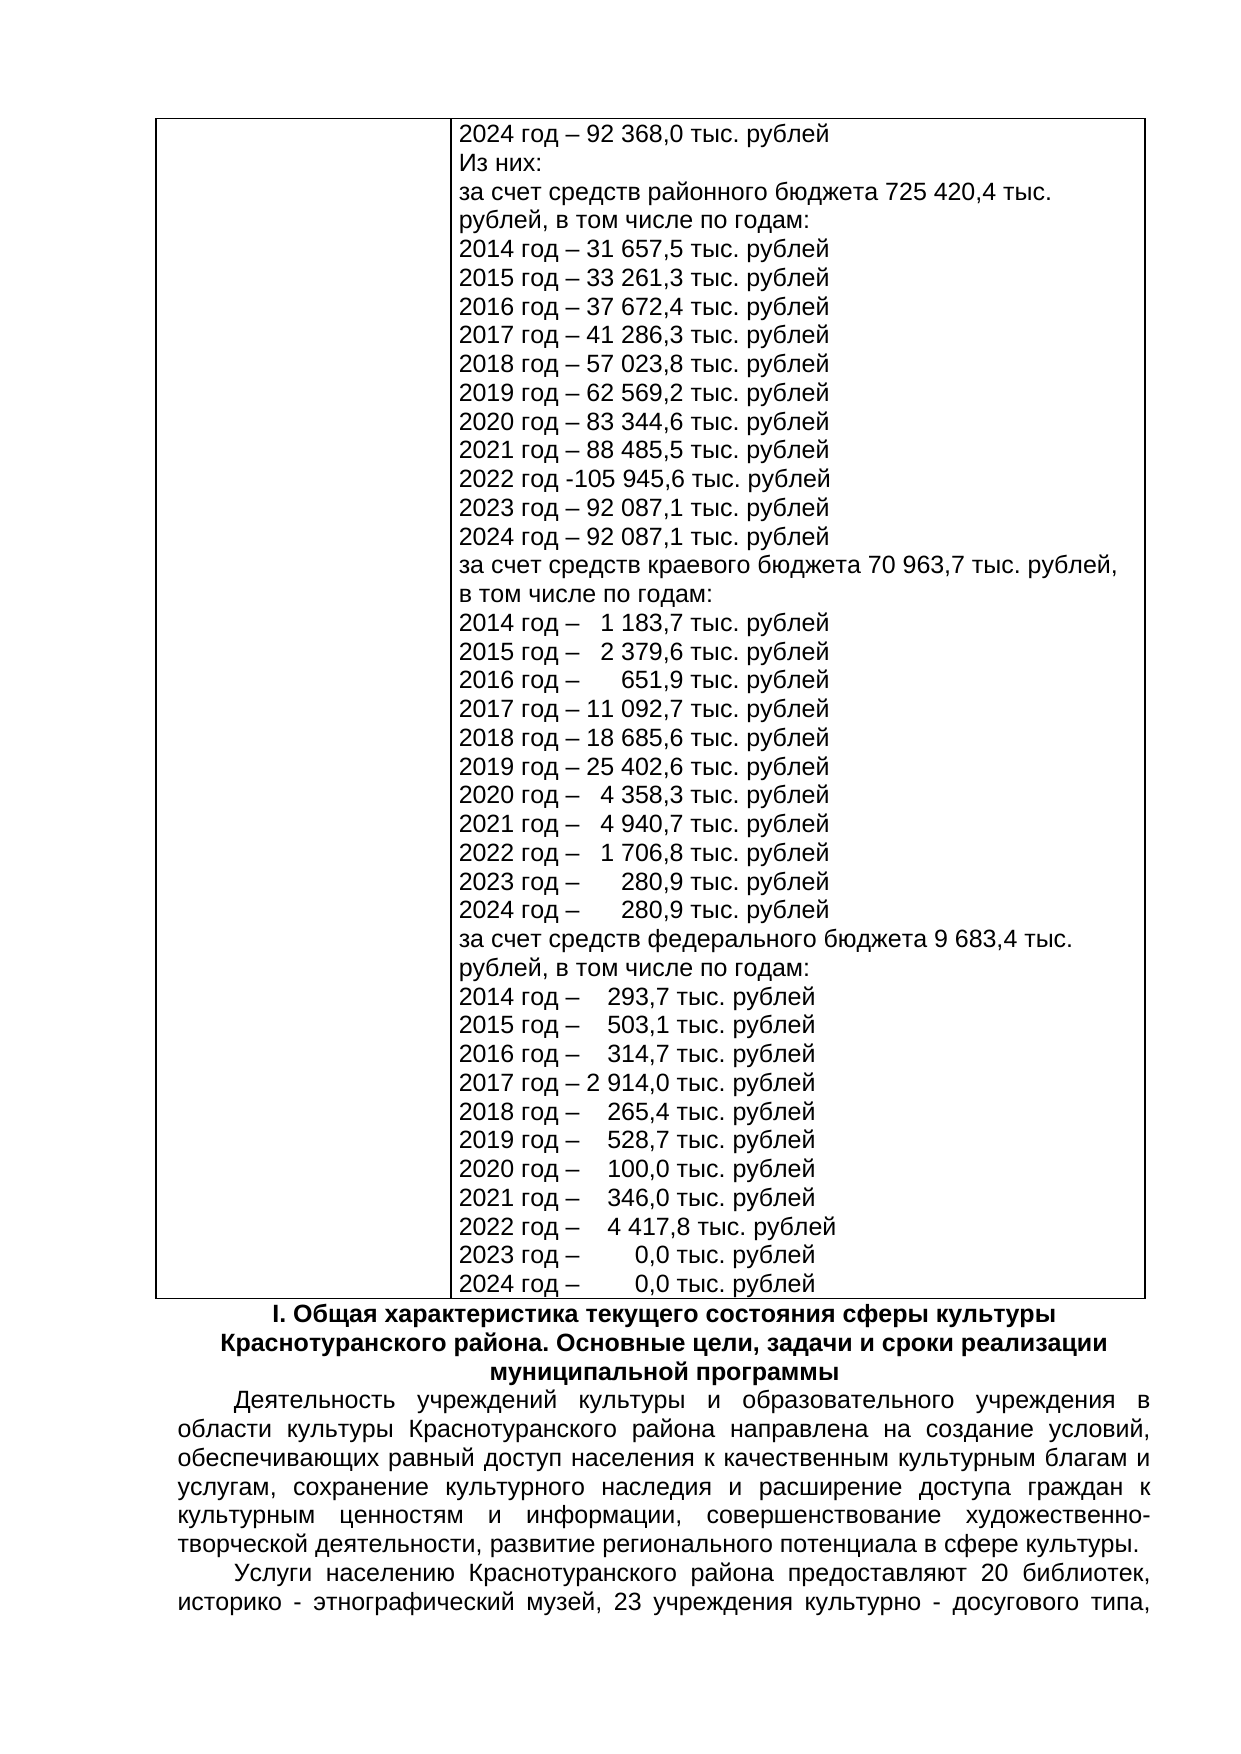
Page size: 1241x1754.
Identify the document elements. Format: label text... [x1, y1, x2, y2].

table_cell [157, 119, 450, 1298]
text Деятельность учреждений культуры и образовательного учреждения в области культуры Краснотуранского района направлена на создание условий, обеспечивающих равный доступ населения к качественным культурным благам и услугам, сохранение культурного наследия и расширение доступа граждан к культурным ценностям и информации, совершенствование художественно-творческой деятельности, развитие регионального потенциала в сфере культуры. [177, 1385, 1152, 1558]
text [177, 1558, 1152, 1615]
text Краснотуранского района. Основные цели, задачи и сроки реализации муниципальной программы [177, 1328, 1152, 1385]
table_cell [452, 119, 1144, 1298]
text I. Общая характеристика текущего состояния сферы культуры [177, 1299, 1152, 1328]
